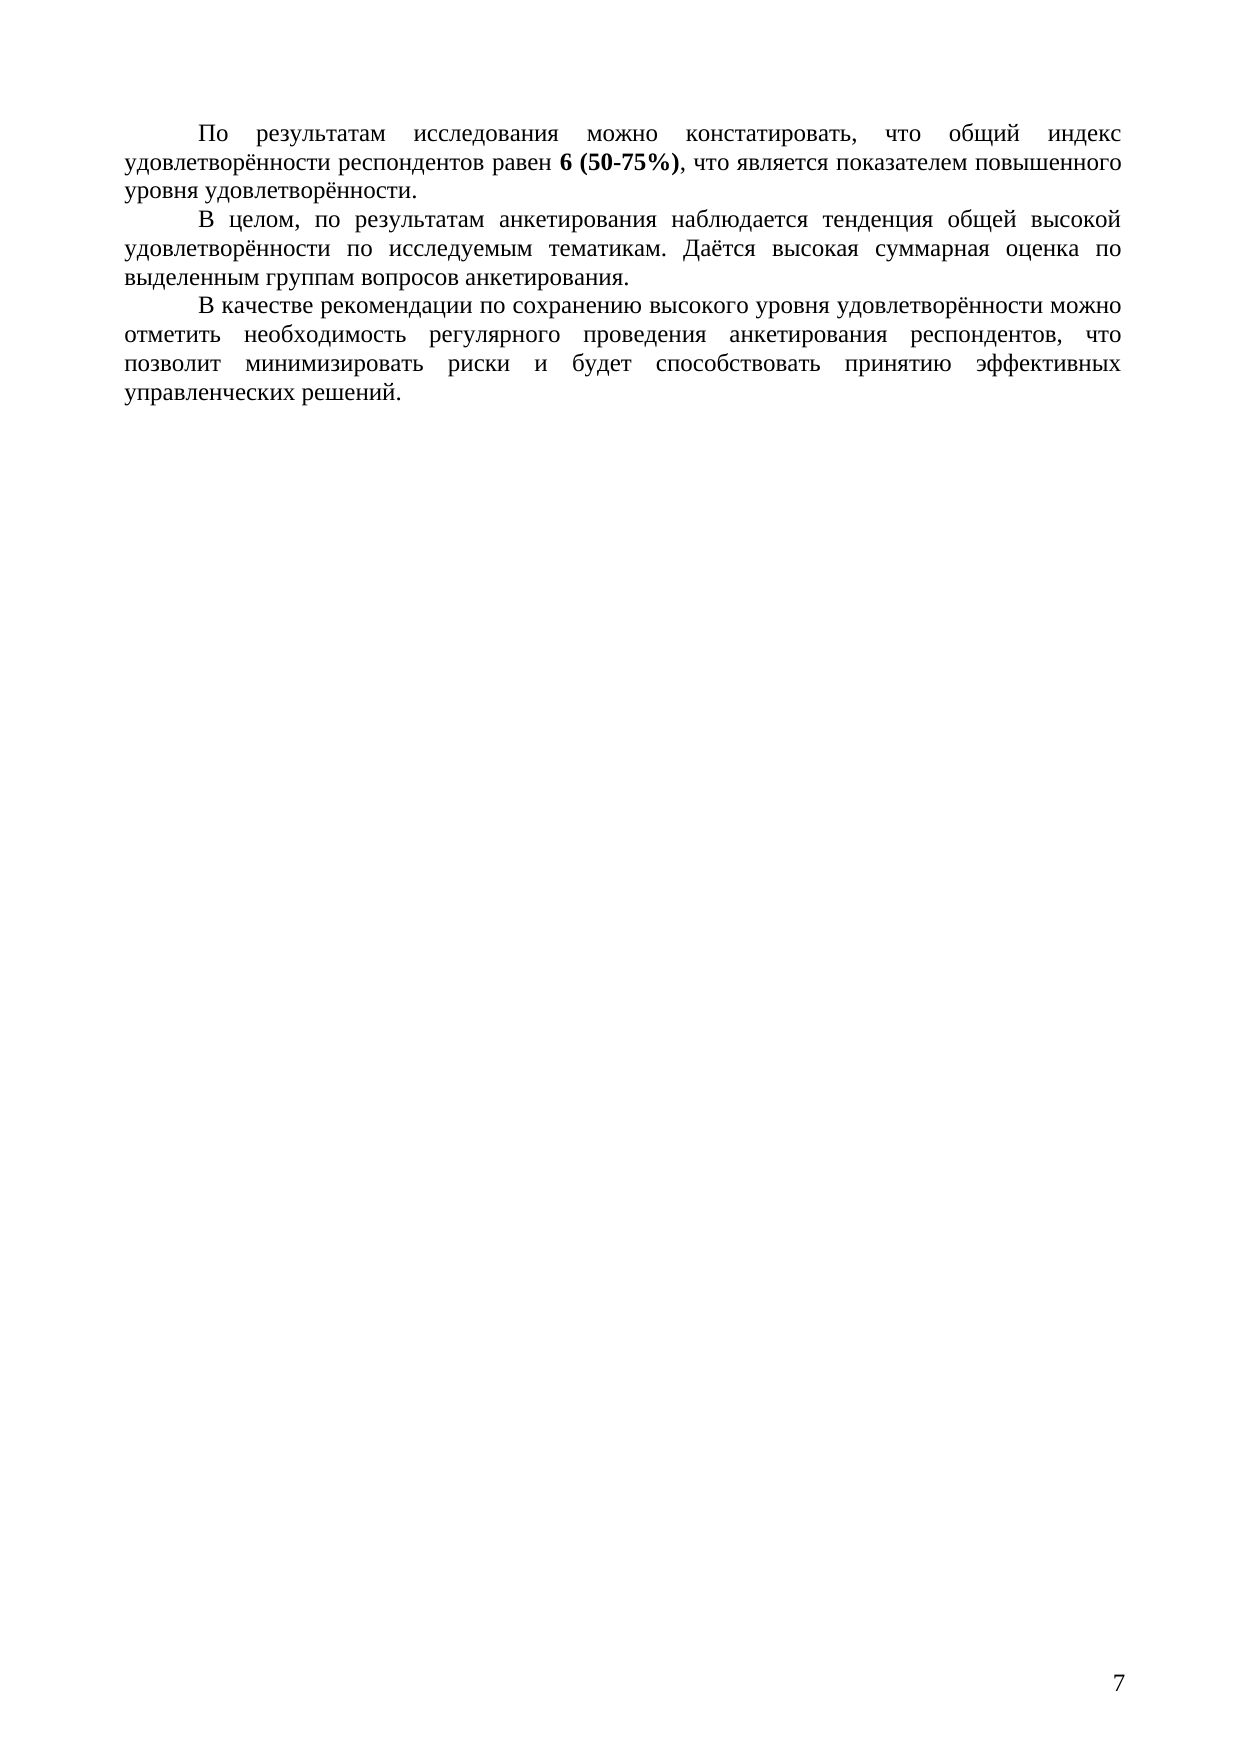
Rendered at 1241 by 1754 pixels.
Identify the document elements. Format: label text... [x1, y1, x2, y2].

text В качестве рекомендации по сохранению высокого уровня удовлетворённости можно отметить необходимость регулярного проведения анкетирования респондентов, что позволит минимизировать риски и будет способствовать принятию эффективных управленческих решений. [124, 291, 1122, 406]
text По результатам исследования можно констатировать, что общий индекс удовлетворённости респондентов равен 6 (50-75%), что является показателем повышенного уровня удовлетворённости. [124, 118, 1122, 204]
text В целом, по результатам анкетирования наблюдается тенденция общей высокой удовлетворённости по исследуемым тематикам. Даётся высокая суммарная оценка по выделенным группам вопросов анкетирования. [124, 204, 1122, 291]
